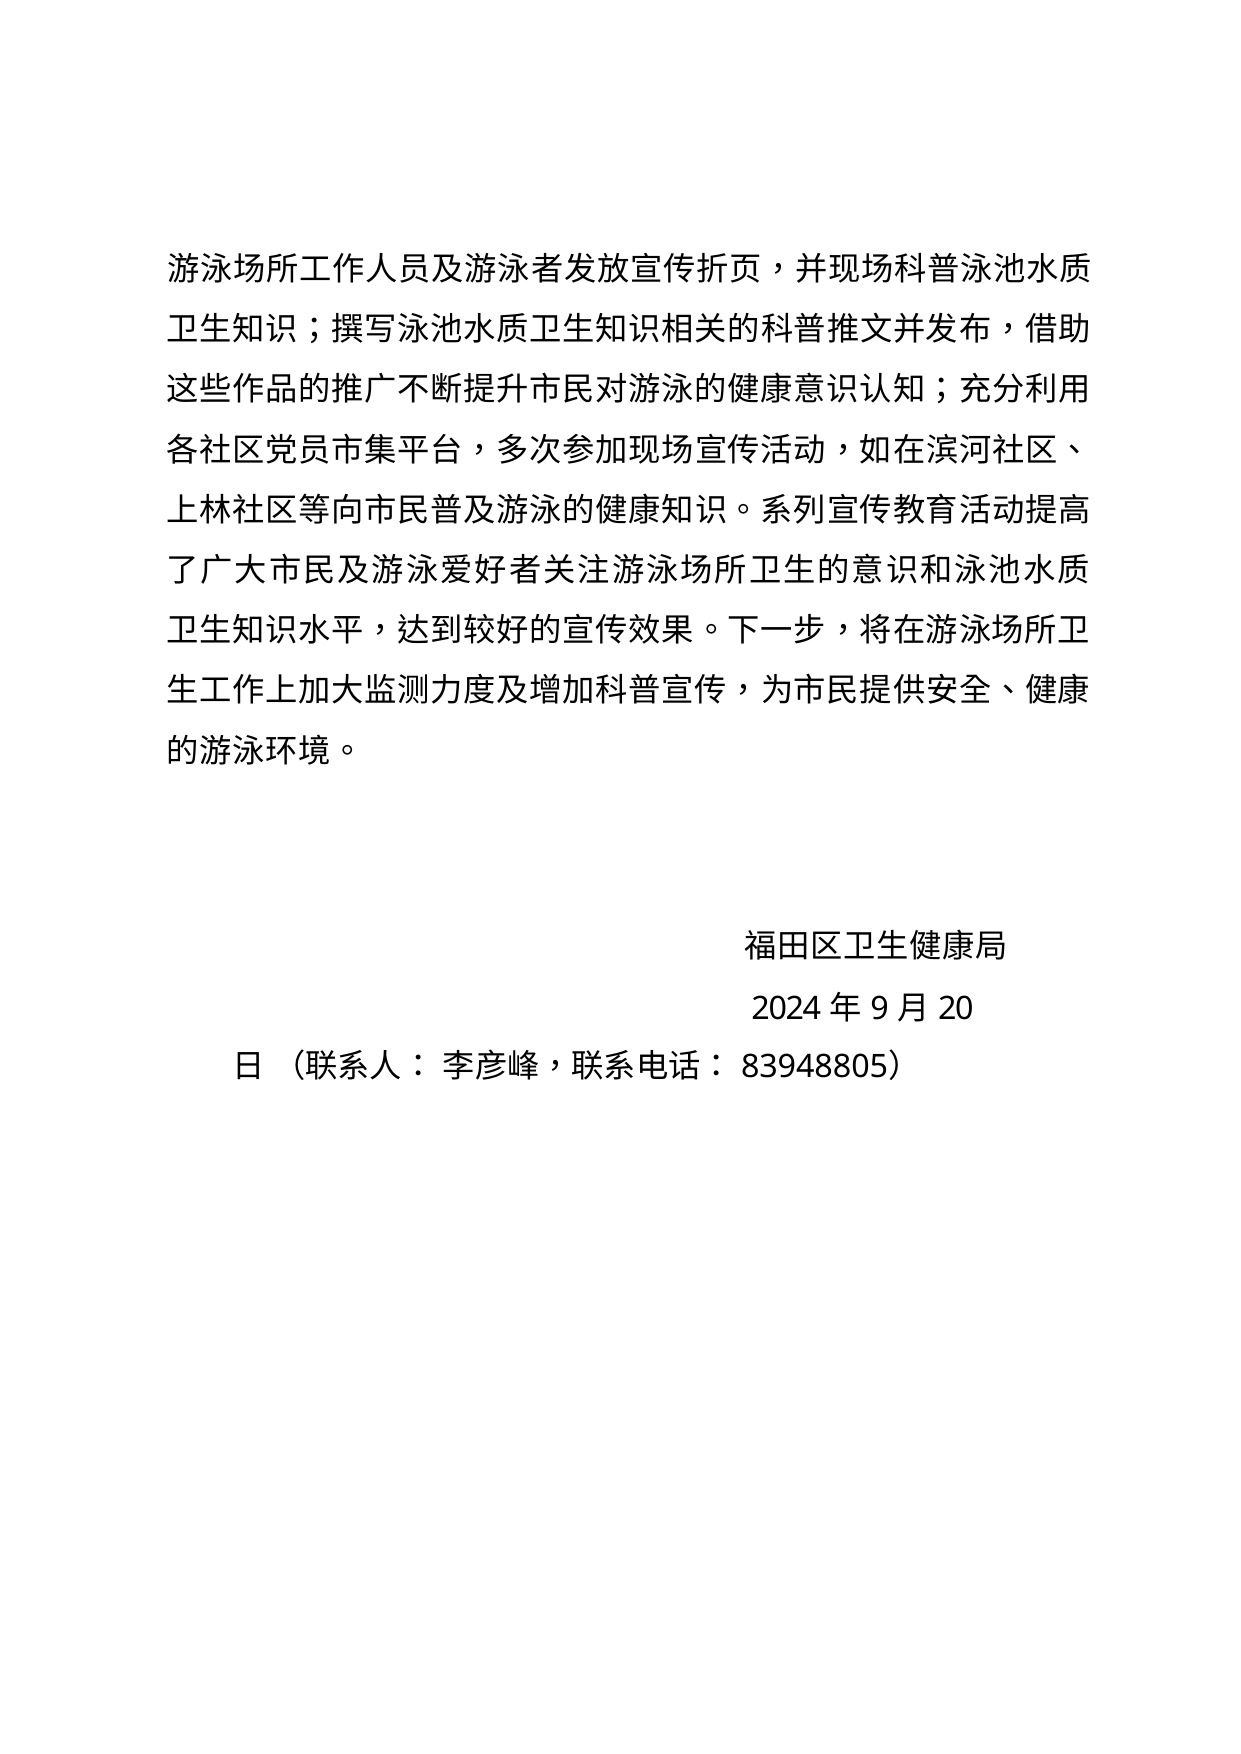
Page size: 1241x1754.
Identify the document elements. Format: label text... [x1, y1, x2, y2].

text 2024 年 9 月 20 日 （联系人： 李彦峰，联系电话： 83948805） [232, 985, 1007, 1087]
text 福田区卫生健康局 [744, 925, 1092, 965]
text 游泳场所工作人员及游泳者发放宣传折页，并现场科普泳池水质 卫生知识；撰写泳池水质卫生知识相关的科普推文并发布，借助 这些作品的推广不断提升市民对游泳的健康意识认知；充分利用 各社区党员市集平台，多次参加现场宣传活动，如在滨河社区、 上林社区等向市民普及游泳的健康知识。系列宣传教育活动提高 了广大市民及游泳爱好者关注游泳场所卫生的意识和泳池水质 卫生知识水平，达到较好的宣传效果。下一步，将在游泳场所卫 生工作上加大监测力度及增加科普宣传，为市民提供安全、健康 的游泳环境。 [166, 246, 1092, 771]
